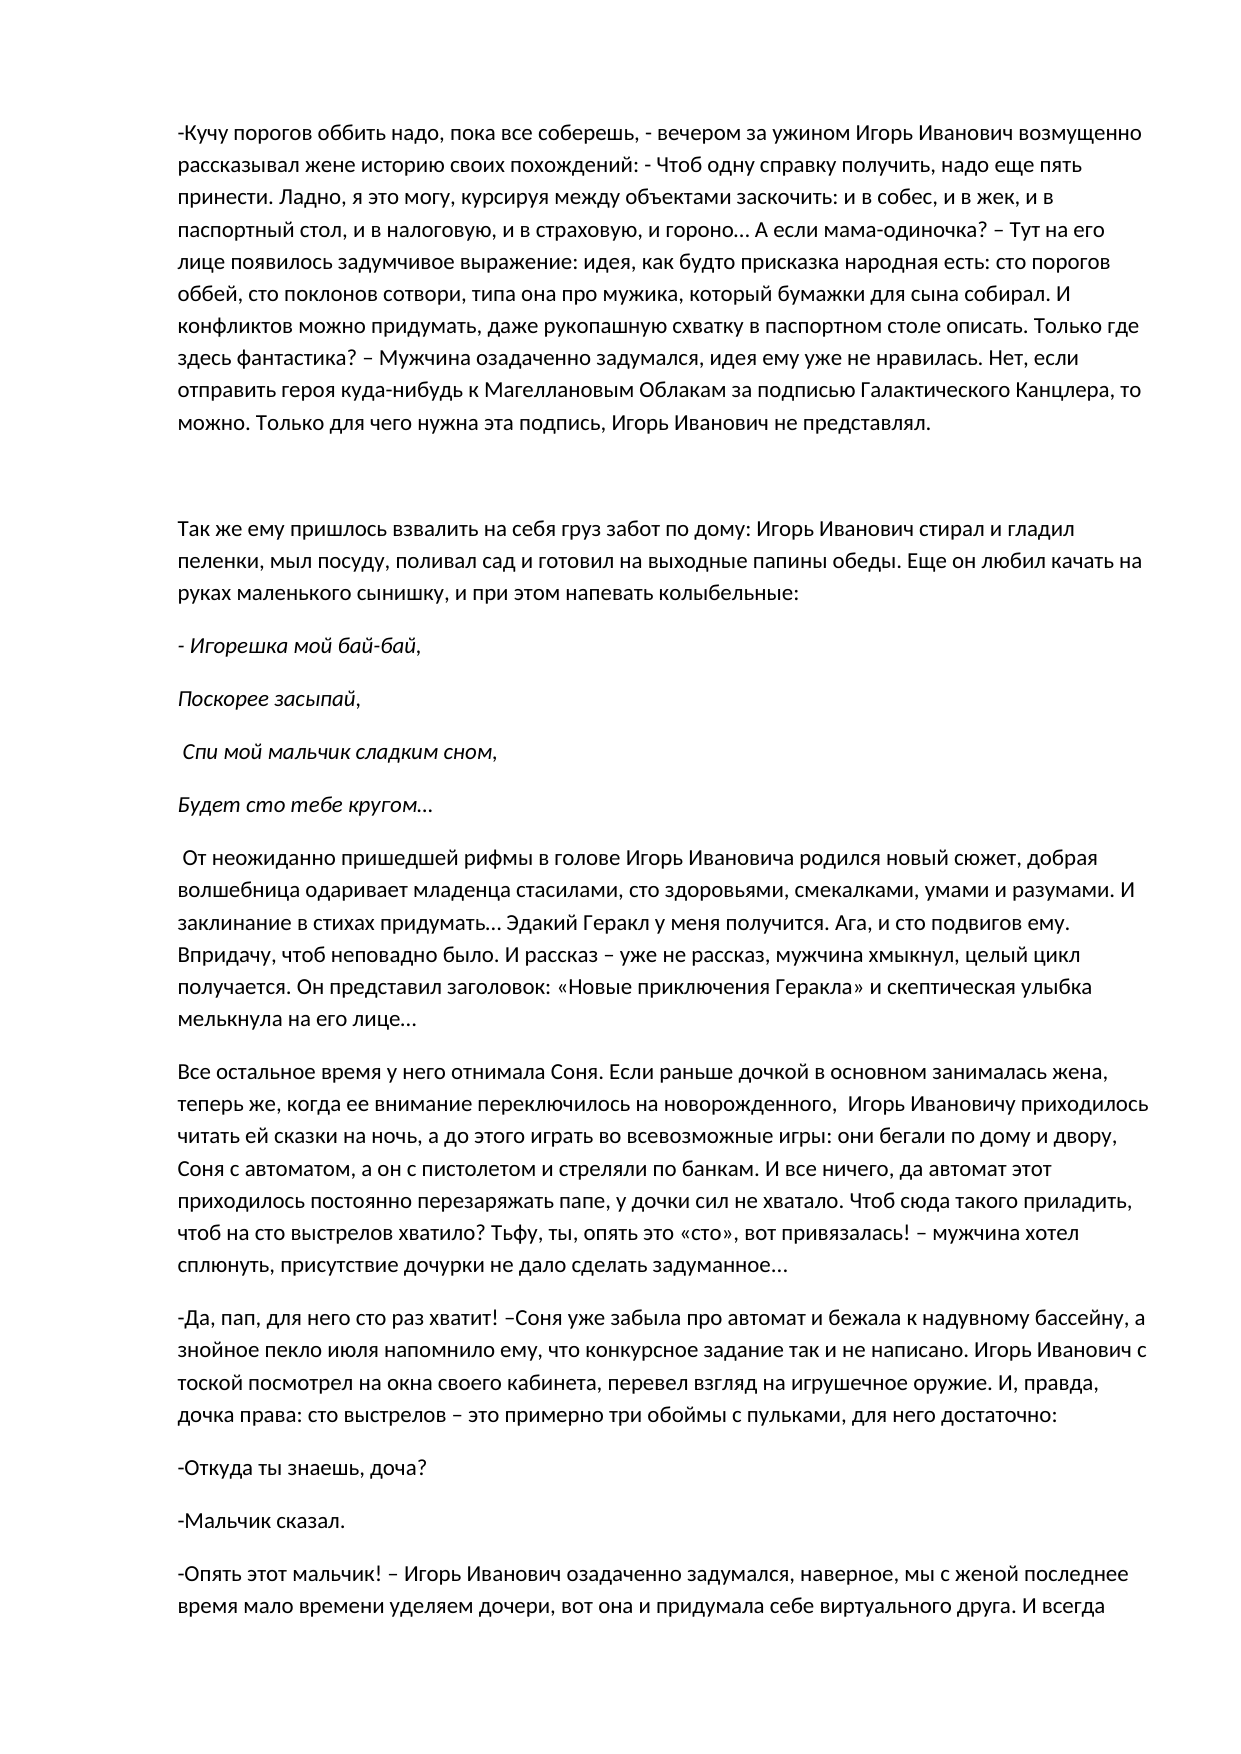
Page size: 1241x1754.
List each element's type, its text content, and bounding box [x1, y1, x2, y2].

text Все остальное время у него отнимала Соня. Если раньше дочкой в основном занималась жена, теперь же, когда ее внимание переключилось на новорожденного, Игорь Ивановичу приходилось читать ей сказки на ночь, а до этого играть во всевозможные игры: они бегали по дому и двору, Соня с автоматом, а он с пистолетом и стреляли по банкам. И все ничего, да автомат этот приходилось постоянно перезаряжать папе, у дочки сил не хватало. Чтоб сюда такого приладить, чтоб на сто выстрелов хватило? Тьфу, ты, опять это «сто», вот привязалась! – мужчина хотел сплюнуть, присутствие дочурки не дало сделать задуманное... [177, 1057, 1152, 1278]
text От неожиданно пришедшей рифмы в голове Игорь Ивановича родился новый сюжет, добрая волшебница одаривает младенца стасилами, сто здоровьями, смекалками, умами и разумами. И заклинание в стихах придумать… Эдакий Геракл у меня получится. Ага, и сто подвигов ему. Впридачу, чтоб неповадно было. И рассказ – уже не рассказ, мужчина хмыкнул, целый цикл получается. Он представил заголовок: «Новые приключения Геракла» и скептическая улыбка мелькнула на его лице… [177, 843, 1152, 1032]
text -Да, пап, для него сто раз хватит! –Соня уже забыла про автомат и бежала к надувному бассейну, а знойное пекло июля напомнило ему, что конкурсное задание так и не написано. Игорь Иванович с тоской посмотрел на окна своего кабинета, перевел взгляд на игрушечное оружие. И, правда, дочка права: сто выстрелов – это примерно три обоймы с пульками, для него достаточно: [177, 1303, 1152, 1428]
text -Откуда ты знаешь, доча? [177, 1453, 1152, 1481]
text Будет сто тебе кругом… [177, 790, 1152, 818]
text Так же ему пришлось взвалить на себя груз забот по дому: Игорь Иванович стирал и гладил пеленки, мыл посуду, поливал сад и готовил на выходные папины обеды. Еще он любил качать на руках маленького сынишку, и при этом напевать колыбельные: [177, 514, 1152, 606]
text -Кучу порогов оббить надо, пока все соберешь, - вечером за ужином Игорь Иванович возмущенно рассказывал жене историю своих похождений: - Чтоб одну справку получить, надо еще пять принести. Ладно, я это могу, курсируя между объектами заскочить: и в собес, и в жек, и в паспортный стол, и в налоговую, и в страховую, и гороно… А если мама-одиночка? – Тут на его лице появилось задумчивое выражение: идея, как будто присказка народная есть: сто порогов оббей, сто поклонов сотвори, типа она про мужика, который бумажки для сына собирал. И конфликтов можно придумать, даже рукопашную схватку в паспортном столе описать. Только где здесь фантастика? – Мужчина озадаченно задумался, идея ему уже не нравилась. Нет, если отправить героя куда-нибудь к Магеллановым Облакам за подписью Галактического Канцлера, то можно. Только для чего нужна эта подпись, Игорь Иванович не представлял. [177, 118, 1152, 436]
text -Мальчик сказал. [177, 1506, 1152, 1534]
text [177, 1559, 1152, 1619]
text - Игорешка мой бай-бай, [177, 631, 1152, 659]
text Спи мой мальчик сладким сном, [177, 737, 1152, 765]
text Поскорее засыпай, [177, 684, 1152, 712]
